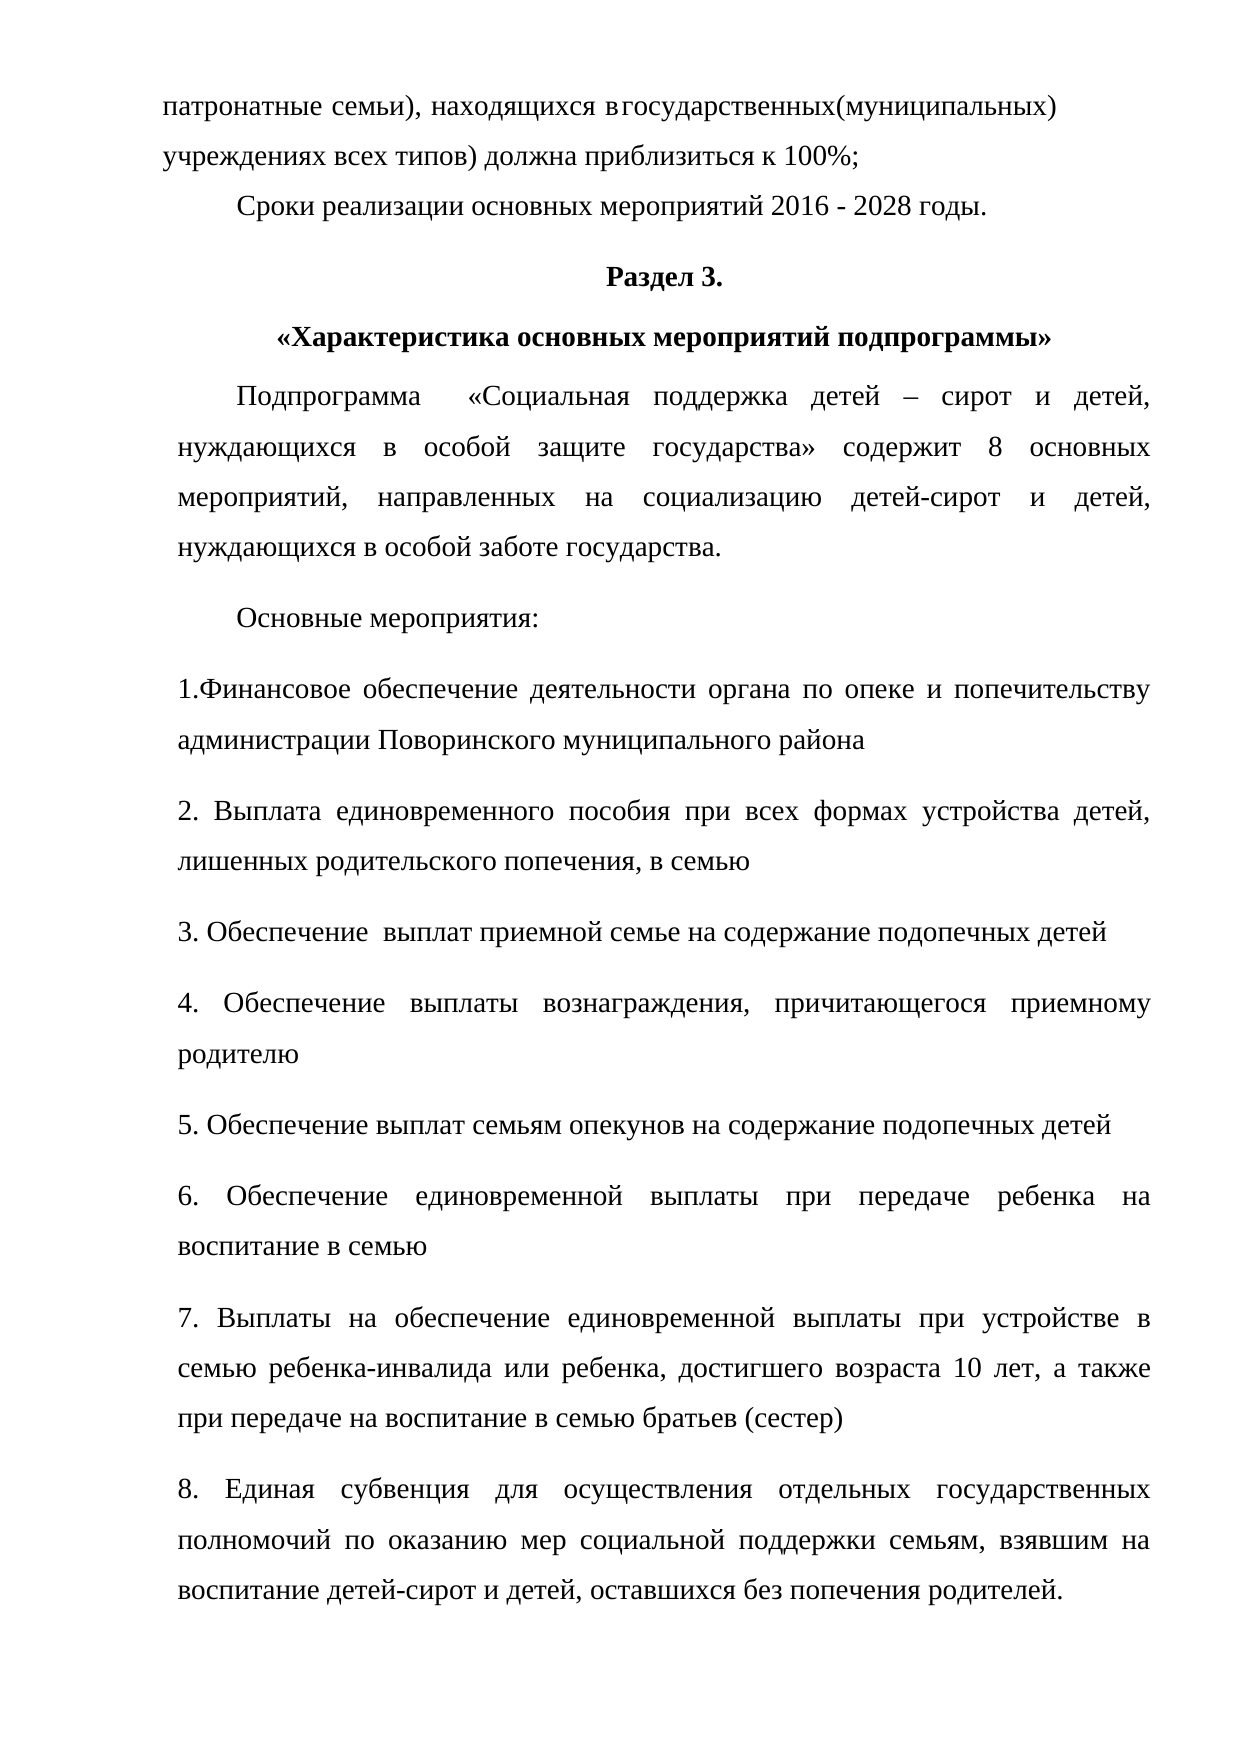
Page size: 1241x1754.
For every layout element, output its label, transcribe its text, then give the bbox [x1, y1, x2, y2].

text 7. Выплаты на обеспечение единовременной выплаты при устройстве в семью ребенка-инвалида или ребенка, достигшего возраста 10 лет, а также при передаче на воспитание в семью братьев (сестер) [177, 1300, 1152, 1434]
text 6. Обеспечение единовременной выплаты при передаче ребенка на воспитание в семью [177, 1178, 1152, 1262]
text «Характеристика основных мероприятий подпрограммы» [177, 319, 1152, 352]
text 3. Обеспечение выплат приемной семье на содержание подопечных детей [177, 914, 1152, 948]
text Подпрограмма «Социальная поддержка детей – сирот и детей, нуждающихся в особой защите государства» содержит 8 основных мероприятий, направленных на социализацию детей-сирот и детей, нуждающихся в особой заботе государства. [177, 378, 1152, 563]
text Основные мероприятия: [177, 600, 1152, 634]
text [162, 88, 1152, 172]
text 8. Единая субвенция для осуществления отдельных государственных полномочий по оказанию мер социальной поддержки семьям, взявшим на воспитание детей-сирот и детей, оставшихся без попечения родителей. [177, 1471, 1152, 1606]
text Раздел 3. [177, 259, 1152, 293]
text 5. Обеспечение выплат семьям опекунов на содержание подопечных детей [177, 1107, 1152, 1141]
text Сроки реализации основных мероприятий 2016 - 2028 годы. [162, 188, 1152, 222]
text 2. Выплата единовременного пособия при всех формах устройства детей, лишенных родительского попечения, в семью [177, 793, 1152, 877]
text 4. Обеспечение выплаты вознаграждения, причитающегося приемному родителю [177, 986, 1152, 1069]
text 1.Финансовое обеспечение деятельности органа по опеке и попечительству администрации Поворинского муниципального района [177, 672, 1152, 755]
